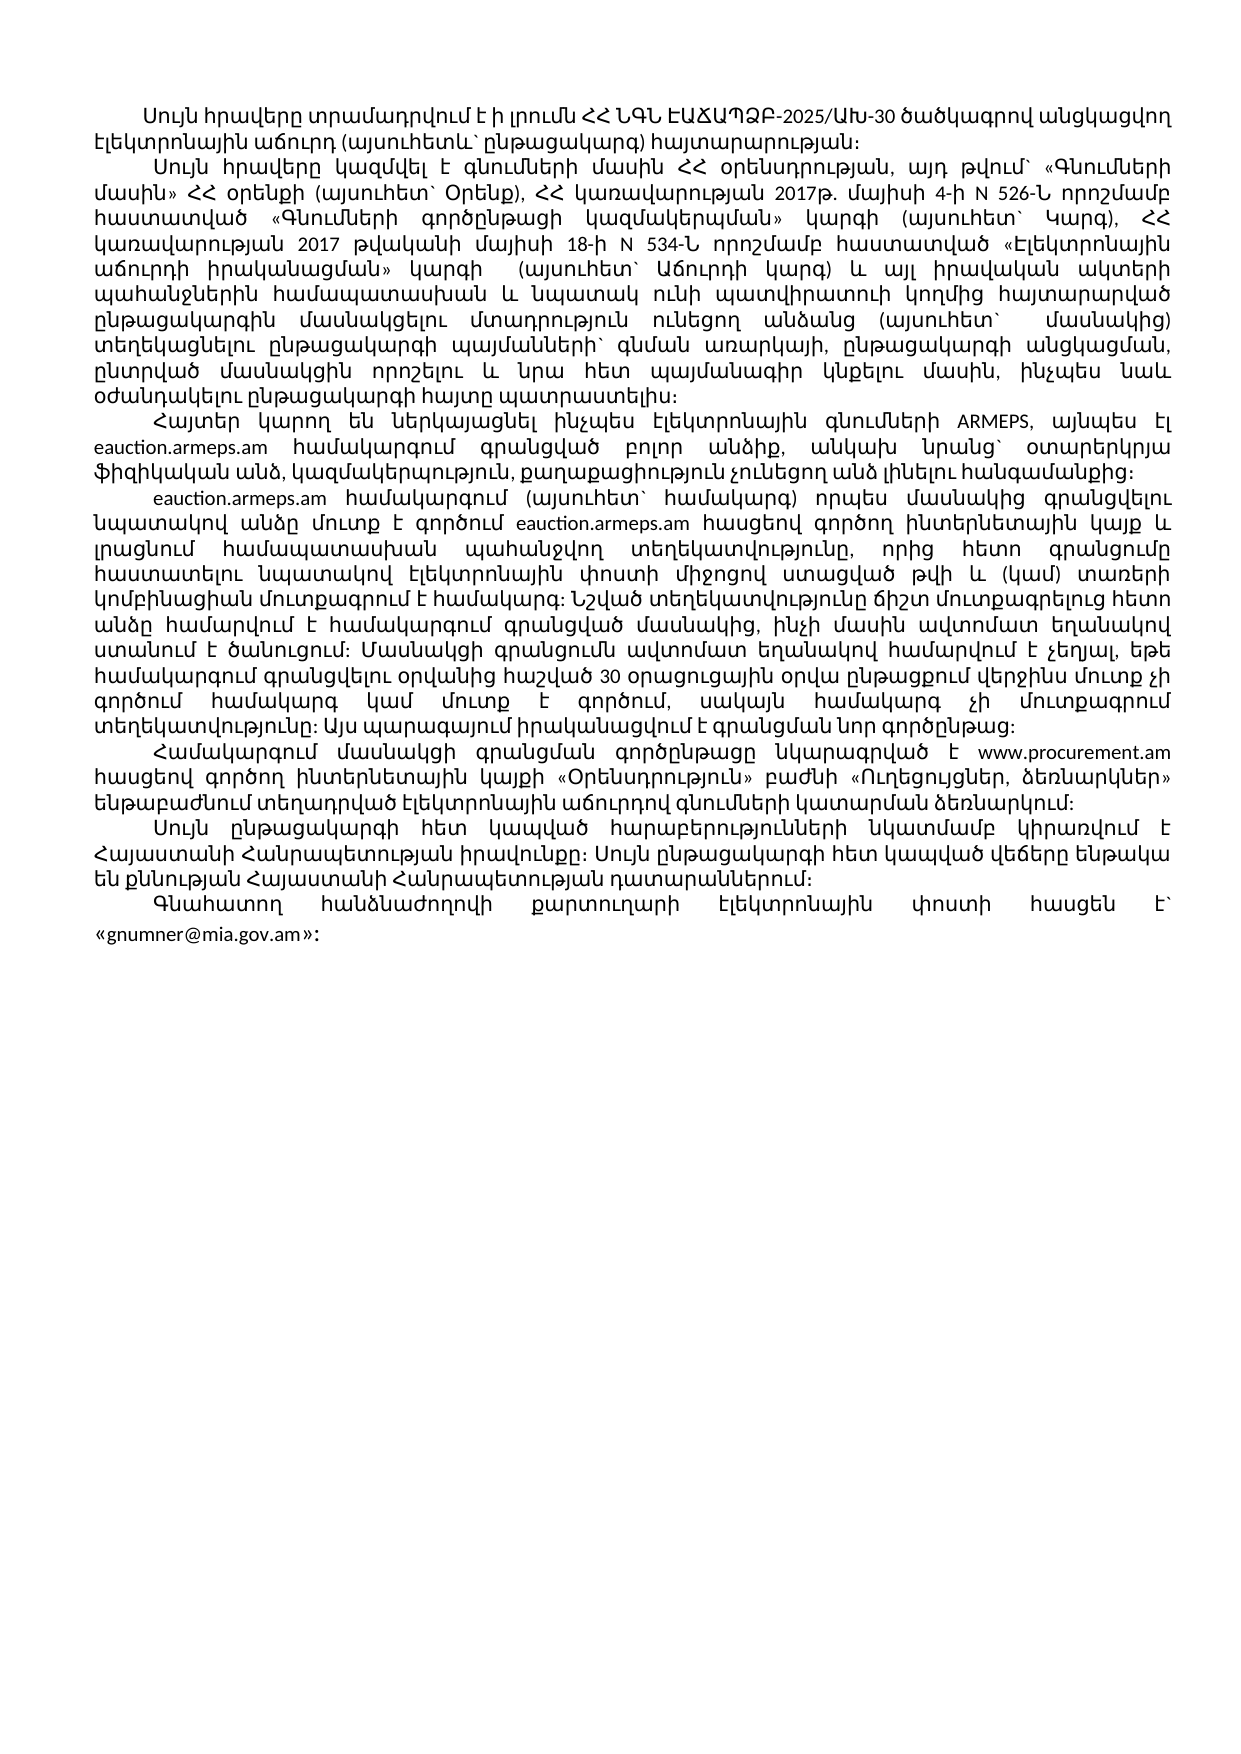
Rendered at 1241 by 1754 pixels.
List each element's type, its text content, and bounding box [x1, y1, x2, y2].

text Հայտեր կարող են ներկայացնել ինչպես էլեկտրոնային գնումների ARMEPS, այնպես էլ eauction.armeps.am համակարգում գրանցված բոլոր անձիք, անկախ նրանց` օտարերկրյա ֆիզիկական անձ, կազմակերպություն, քաղաքացիություն չունեցող անձ լինելու հանգամանքից։ [94, 409, 1171, 485]
text Սույն հրավերը տրամադրվում է ի լրումն ՀՀ ՆԳՆ ԷԱՃԱՊՁԲ-2025/ԱԽ-30 ծածկագրով անցկացվող էլեկտրոնային աճուրդ (այսուհետև` ընթացակարգ) հայտարարության։ [94, 104, 1171, 154]
text Սույն հրավերը կազմվել է գնումների մասին ՀՀ օրենսդրության, այդ թվում` «Գնումների մասին» ՀՀ օրենքի (այսուհետ` Օրենք), ՀՀ կառավարության 2017թ. մայիսի 4-ի N 526-Ն որոշմամբ հաստատված «Գնումների գործընթացի կազմակերպման» կարգի (այսուհետ` Կարգ), ՀՀ կառավարության 2017 թվականի մայիսի 18-ի N 534-Ն որոշմամբ հաստատված «Էլեկտրոնային աճուրդի իրականացման» կարգի (այսուհետ` Աճուրդի կարգ) և այլ իրավական ակտերի պահանջներին համապատասխան և նպատակ ունի պատվիրատուի կողմից հայտարարված ընթացակարգին մասնակցելու մտադրություն ունեցող անձանց (այսուհետ` մասնակից) տեղեկացնելու ընթացակարգի պայմանների` գնման առարկայի, ընթացակարգի անցկացման, ընտրված մասնակցին որոշելու և նրա հետ պայմանագիր կնքելու մասին, ինչպես նաև օժանդակելու ընթացակարգի հայտը պատրաստելիս։ [94, 154, 1171, 409]
text eauction.armeps.am համակարգում (այսուհետ` համակարգ) որպես մասնակից գրանցվելու նպատակով անձը մուտք է գործում eauction.armeps.am հասցեով գործող ինտերնետային կայք և լրացնում համապատասխան պահանջվող տեղեկատվությունը, որից հետո գրանցումը հաստատելու նպատակով էլեկտրոնային փոստի միջոցով ստացված թվի և (կամ) տառերի կոմբինացիան մուտքագրում է համակարգ: Նշված տեղեկատվությունը ճիշտ մուտքագրելուց հետո անձը համարվում է համակարգում գրանցված մասնակից, ինչի մասին ավտոմատ եղանակով ստանում է ծանուցում: Մասնակցի գրանցումն ավտոմատ եղանակով համարվում է չեղյալ, եթե համակարգում գրանցվելու օրվանից հաշված 30 օրացուցային օրվա ընթացքում վերջինս մուտք չի գործում համակարգ կամ մուտք է գործում, սակայն համակարգ չի մուտքագրում տեղեկատվությունը: Այս պարագայում իրականացվում է գրանցման նոր գործընթաց: [94, 485, 1171, 739]
text Համակարգում մասնակցի գրանցման գործընթացը նկարագրված է www.procurement.am հասցեով գործող ինտերնետային կայքի «Օրենսդրություն» բաժնի «Ուղեցույցներ, ձեռնարկներ» ենթաբաժնում տեղադրված էլեկտրոնային աճուրդով գնումների կատարման ձեռնարկում: [94, 739, 1171, 815]
text Սույն ընթացակարգի հետ կապված հարաբերությունների նկատմամբ կիրառվում է Հայաստանի Հանրապետության իրավունքը։ Սույն ընթացակարգի հետ կապված վեճերը ենթակա են քննության Հայաստանի Հանրապետության դատարաններում։ [94, 815, 1171, 892]
text Գնահատող հանձնաժողովի քարտուղարի էլեկտրոնային փոստի հասցեն է` «gnumner@mia.gov.am»: [94, 892, 1171, 948]
